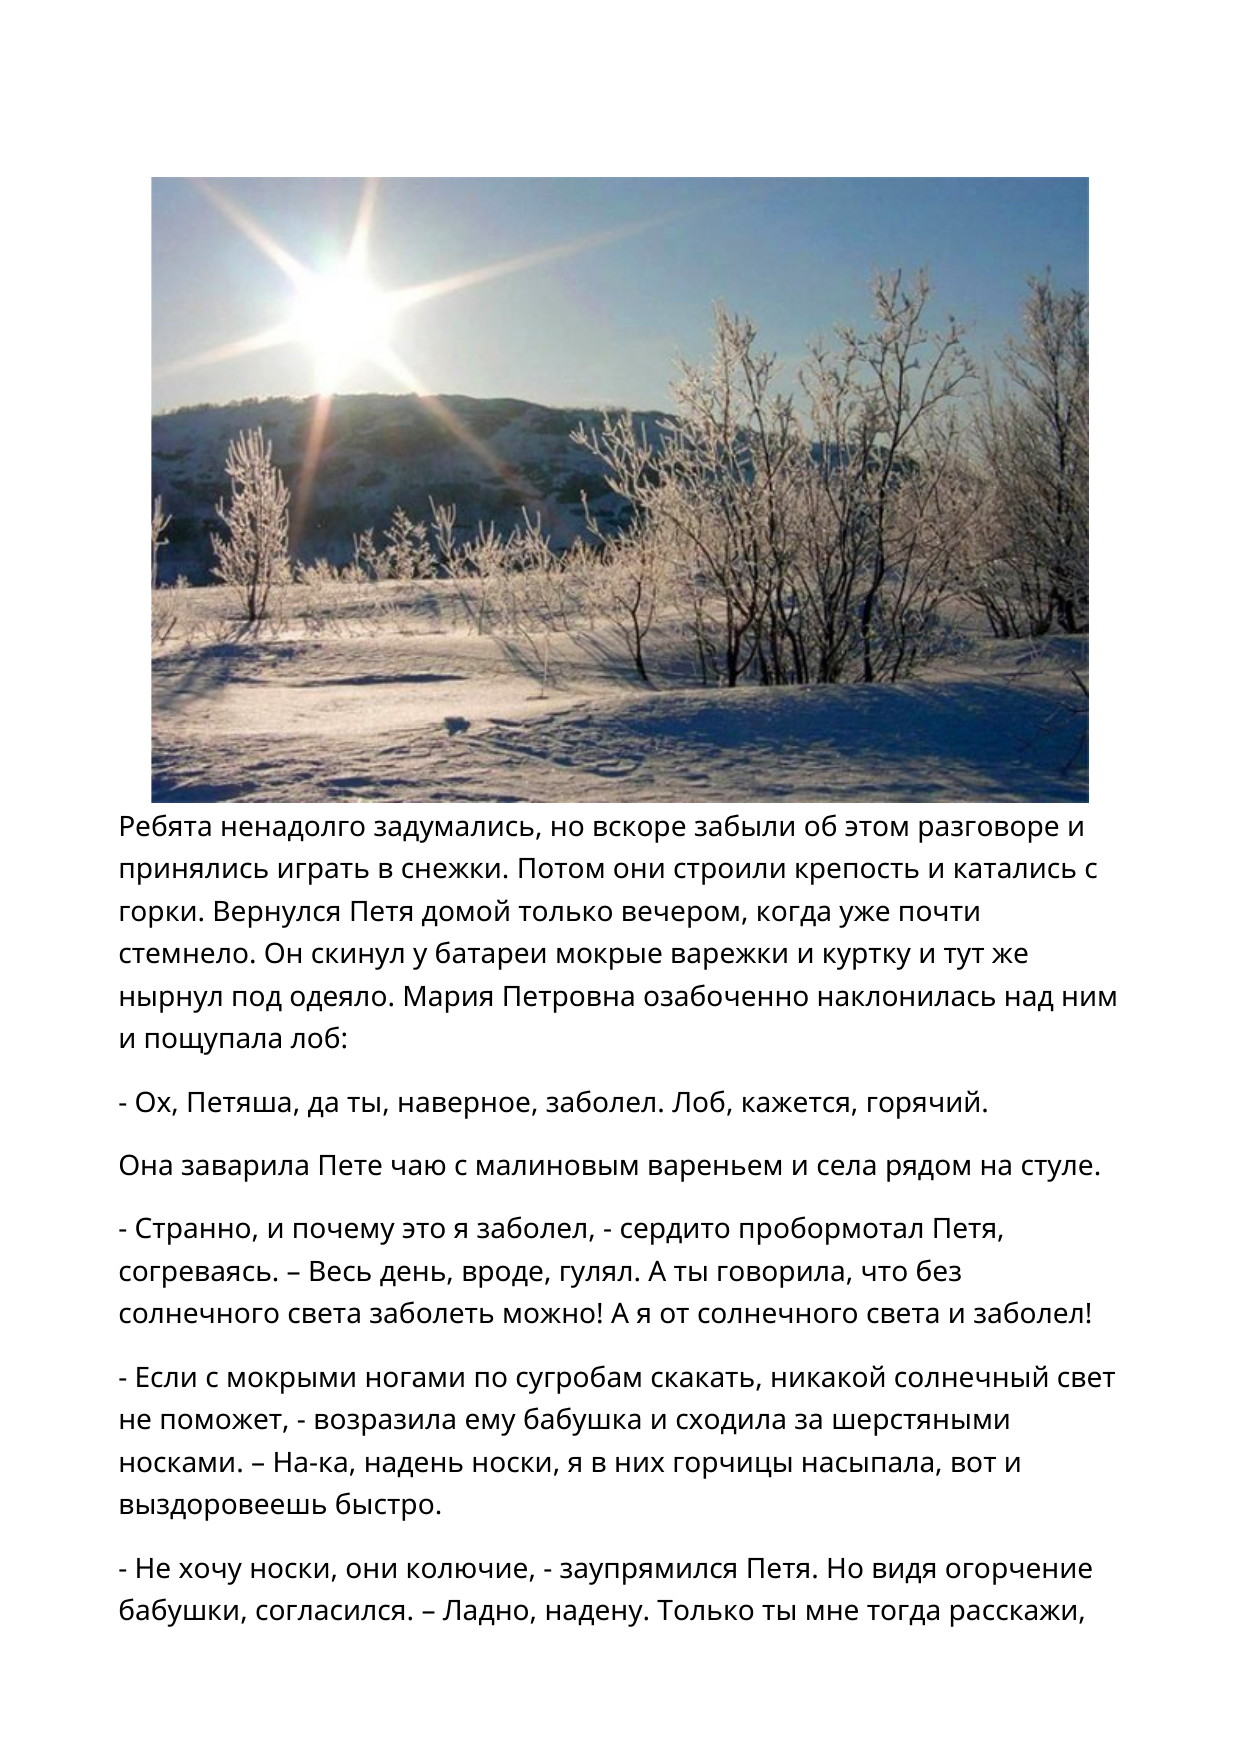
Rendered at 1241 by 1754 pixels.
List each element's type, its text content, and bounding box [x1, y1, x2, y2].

picture [151, 177, 1089, 803]
text - Если с мокрыми ногами по сугробам скакать, никакой солнечный свет не поможет, - возразила ему бабушка и сходила за шерстяными носками. – На-ка, надень носки, я в них горчицы насыпала, вот и выздоровеешь быстро. [118, 1353, 1122, 1523]
text - Странно, и почему это я заболел, - сердито пробормотал Петя, согреваясь. – Весь день, вроде, гулял. А ты говорила, что без солнечного света заболеть можно! А я от солнечного света и заболел! [118, 1205, 1122, 1332]
text Ребята ненадолго задумались, но вскоре забыли об этом разговоре и принялись играть в снежки. Потом они строили крепость и катались с горки. Вернулся Петя домой только вечером, когда уже почти стемнело. Он скинул у батареи мокрые варежки и куртку и тут же нырнул под одеяло. Мария Петровна озабоченно наклонилась над ним и пощупала лоб: [118, 802, 1122, 1057]
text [118, 1544, 1122, 1629]
text - Ох, Петяша, да ты, наверное, заболел. Лоб, кажется, горячий. [118, 1078, 1122, 1121]
text Она заварила Пете чаю с малиновым вареньем и села рядом на стуле. [118, 1141, 1122, 1184]
